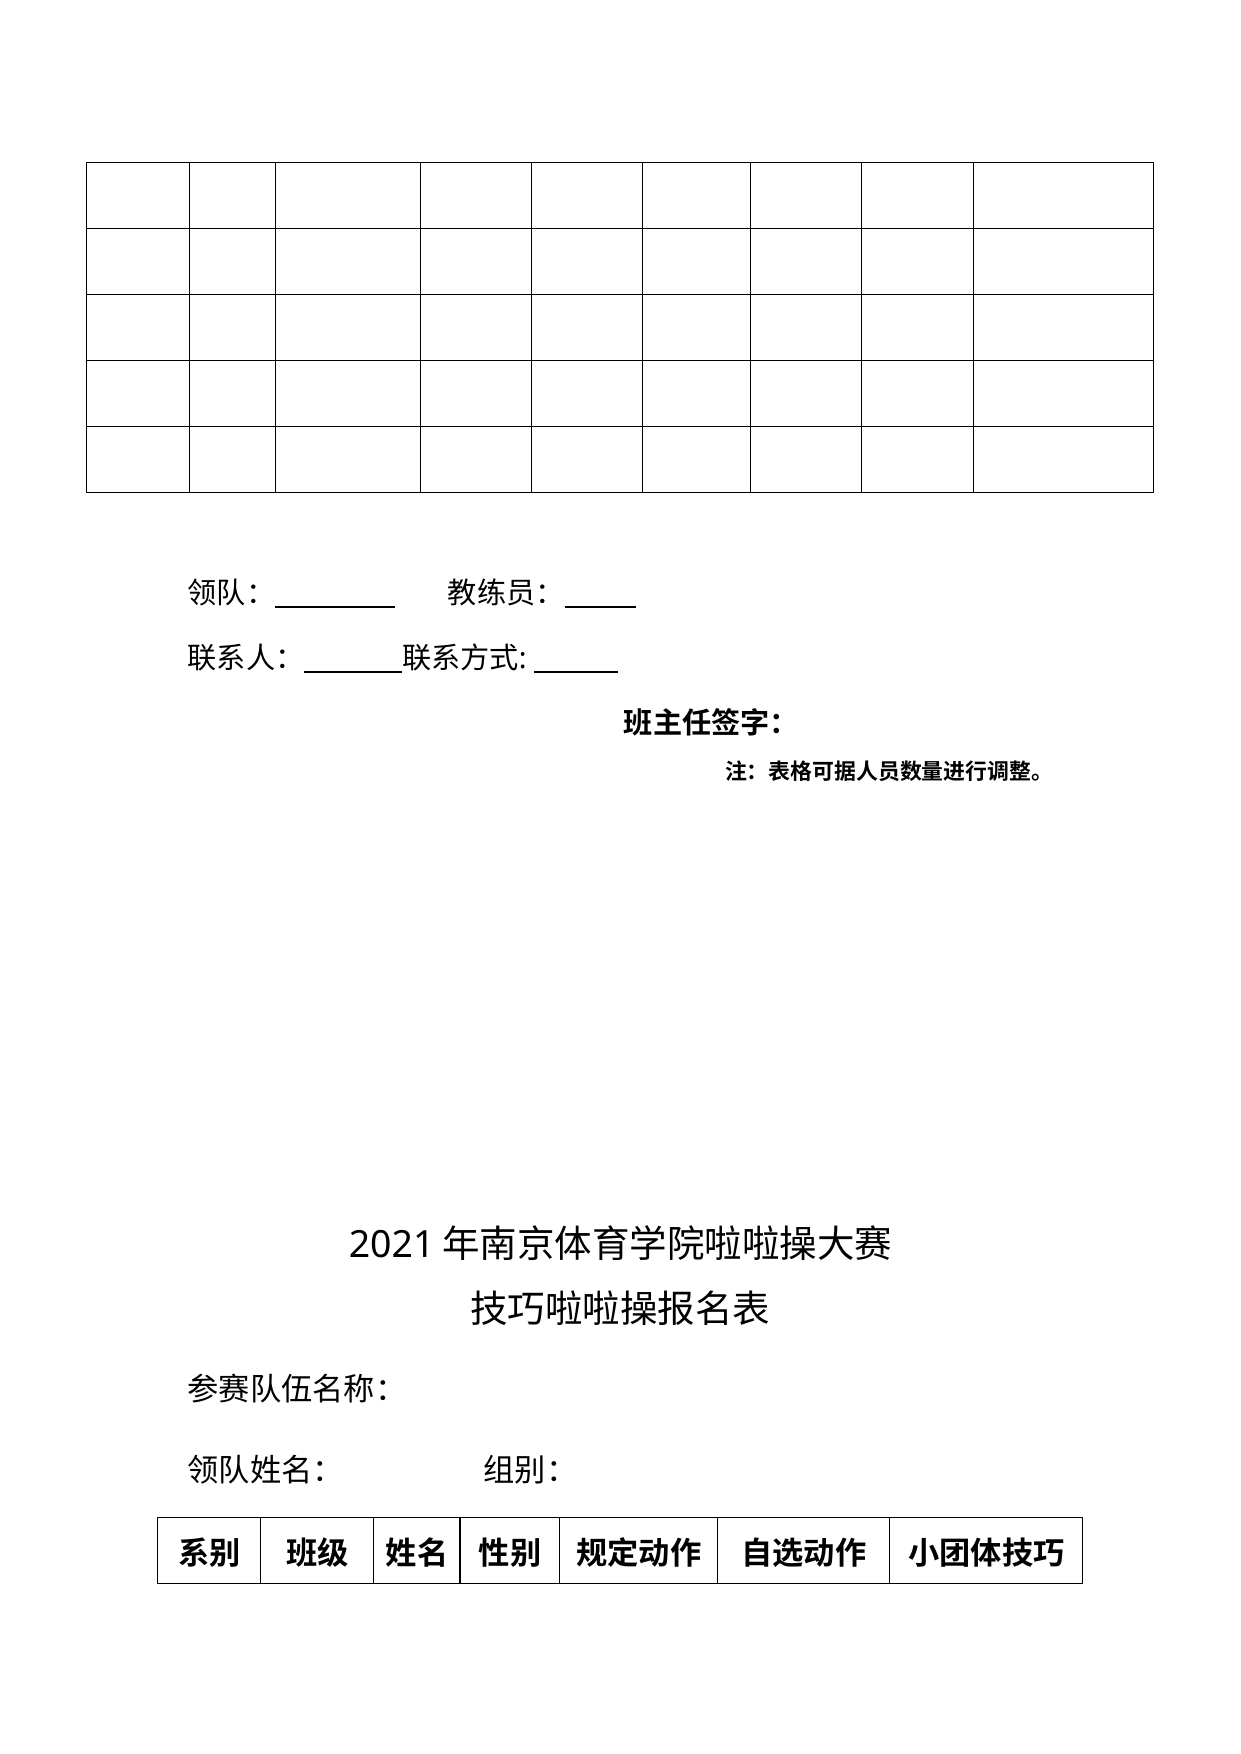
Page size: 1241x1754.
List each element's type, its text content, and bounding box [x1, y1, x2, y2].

table_header 班级 [261, 1518, 373, 1583]
table_cell [751, 295, 861, 360]
table_cell [862, 427, 973, 492]
table_cell [862, 163, 973, 228]
table_cell [974, 163, 1153, 228]
text 2021年南京体育学院啦啦操大赛 [187, 1208, 1053, 1273]
table_cell [532, 427, 642, 492]
table_cell [532, 295, 642, 360]
table_cell [974, 427, 1153, 492]
table_cell [751, 163, 861, 228]
table_cell [276, 427, 420, 492]
table_cell [276, 295, 420, 360]
table_cell [87, 361, 189, 426]
table_header 自选动作 [718, 1518, 889, 1583]
text 班主任签字： [187, 688, 1053, 753]
table_cell [190, 361, 275, 426]
table_cell [190, 229, 275, 294]
table_cell [862, 361, 973, 426]
table_cell [421, 163, 531, 228]
text 注：表格可据人员数量进行调整。 [187, 753, 1053, 786]
table_cell [190, 163, 275, 228]
table_cell [751, 229, 861, 294]
table_cell [421, 361, 531, 426]
table_cell [532, 229, 642, 294]
table_cell [862, 295, 973, 360]
text 联系人： 联系方式: [187, 623, 1053, 688]
table_cell [276, 163, 420, 228]
table_cell [974, 361, 1153, 426]
table_cell [643, 229, 750, 294]
table_cell [87, 163, 189, 228]
table_header 小团体技巧 [890, 1518, 1082, 1583]
text 领队： 教练员： [187, 558, 1053, 623]
table_cell [421, 229, 531, 294]
table_header 性别 [461, 1518, 559, 1583]
table_cell [87, 427, 189, 492]
table_cell [276, 229, 420, 294]
table_cell [751, 361, 861, 426]
table_cell [532, 361, 642, 426]
table_cell [532, 163, 642, 228]
table_cell [751, 427, 861, 492]
table_cell [190, 427, 275, 492]
table_header 系别 [158, 1518, 260, 1583]
table_cell [643, 295, 750, 360]
table_cell [421, 427, 531, 492]
table_cell [643, 163, 750, 228]
table_cell [974, 295, 1153, 360]
text 参赛队伍名称： [187, 1354, 1053, 1419]
table_header 规定动作 [560, 1518, 717, 1583]
table_cell [643, 361, 750, 426]
text 领队姓名： 组别： [187, 1436, 1053, 1501]
table_cell [87, 229, 189, 294]
table_cell [862, 229, 973, 294]
table_cell [643, 427, 750, 492]
table_cell [87, 295, 189, 360]
table_cell [190, 295, 275, 360]
table_cell [421, 295, 531, 360]
table_cell [276, 361, 420, 426]
text 技巧啦啦操报名表 [187, 1273, 1053, 1338]
table_header 姓名 [374, 1518, 459, 1583]
table_cell [974, 229, 1153, 294]
